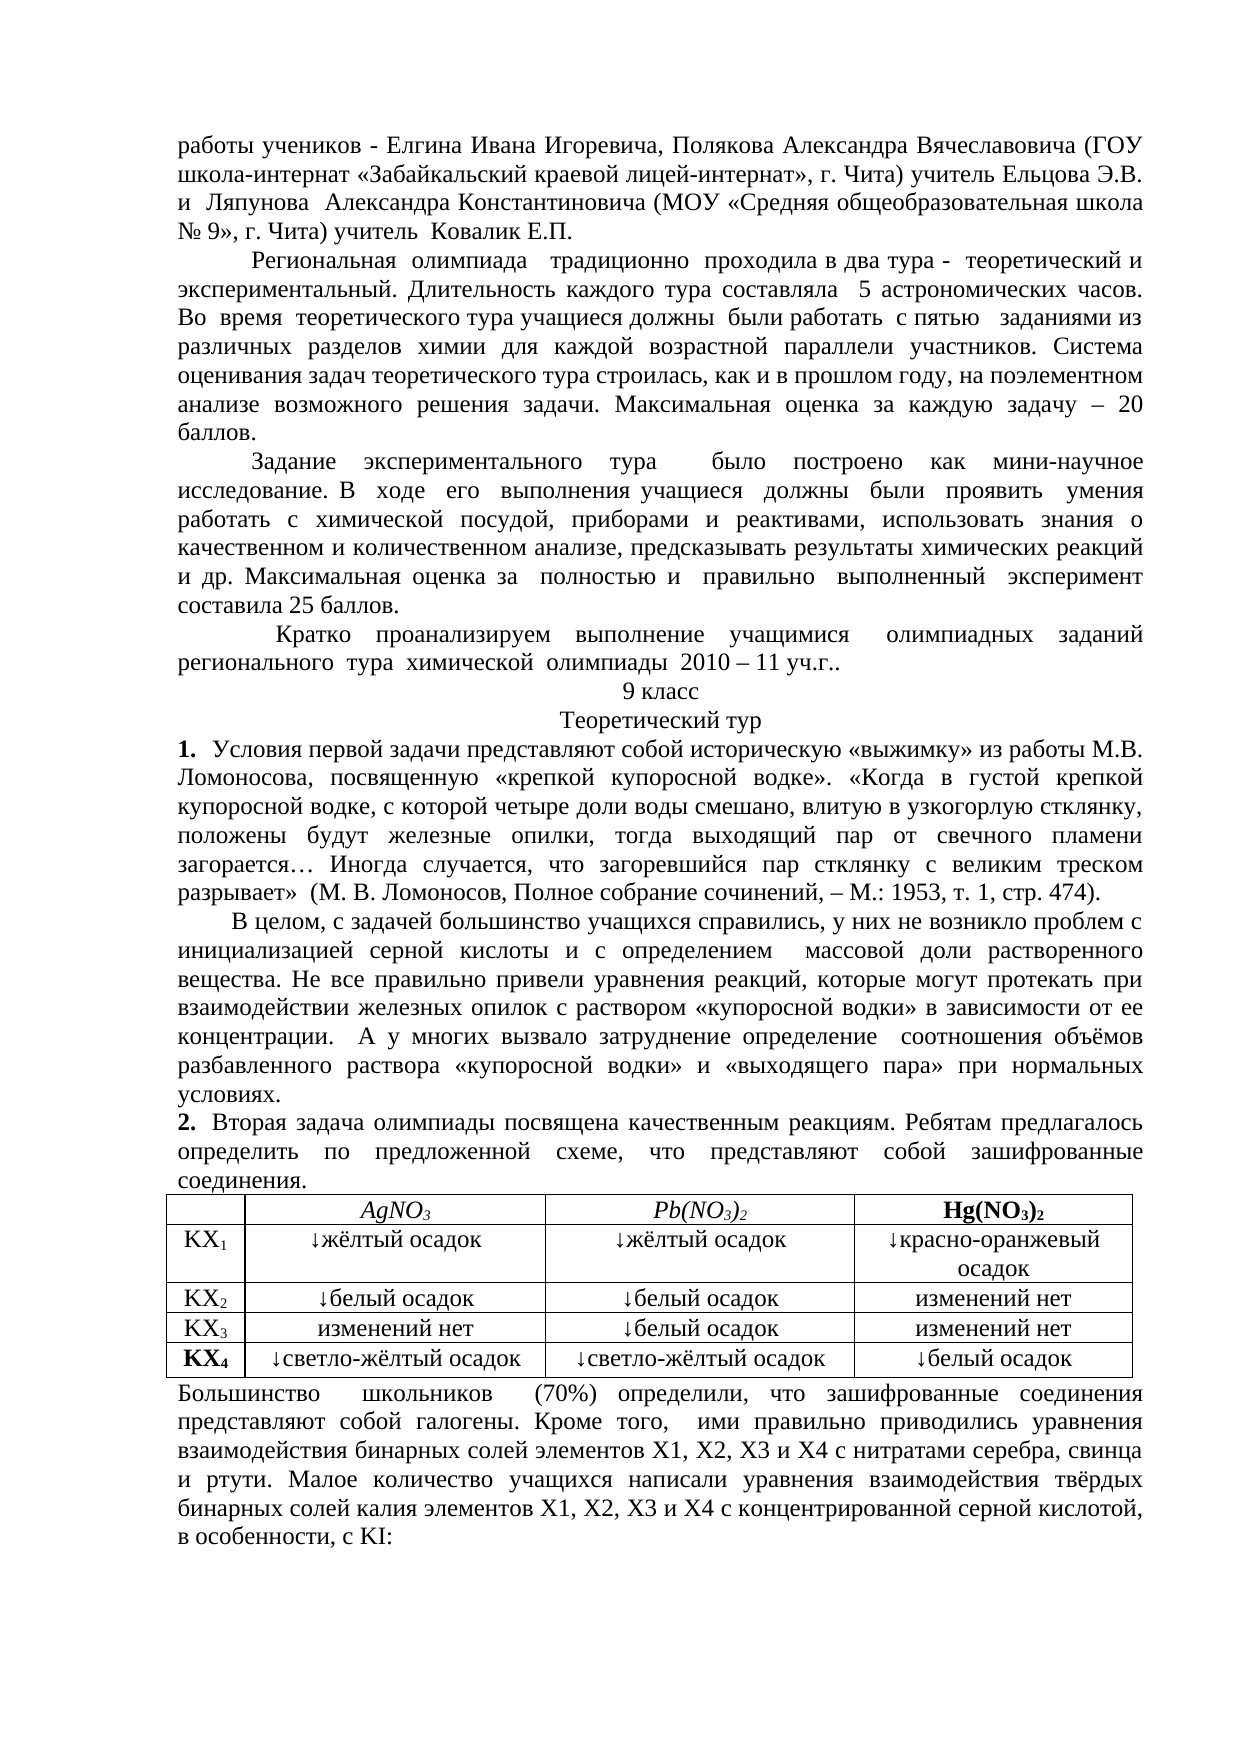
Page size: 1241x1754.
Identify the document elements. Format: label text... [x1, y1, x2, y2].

table_cell изменений нет [855, 1283, 1132, 1312]
table_header AgNO3 [246, 1195, 545, 1223]
table_header Pb(NO3)2 [546, 1195, 854, 1223]
table_cell ↓белый осадок [246, 1283, 545, 1312]
table_cell ↓светло-жёлтый осадок [546, 1343, 854, 1377]
table_cell ↓жёлтый осадок [546, 1225, 854, 1282]
table_cell изменений нет [855, 1313, 1132, 1342]
text 9 класс [177, 676, 1144, 705]
table_cell ↓жёлтый осадок [246, 1225, 545, 1282]
text Региональная олимпиада традиционно проходила в два тура - теоретический и экспериментальный. Длительность каждого тура составляла 5 астрономических часов. Во время теоретического тура учащиеся должны были работать с пятью заданиями из различных разделов химии для каждой возрастной параллели участников. Система оценивания задач теоретического тура строилась, как и в прошлом году, на поэлементном анализе возможного решения задачи. Максимальная оценка за каждую задачу – 20 баллов. [177, 245, 1144, 446]
table_cell ↓белый осадок [855, 1343, 1132, 1377]
table_cell изменений нет [246, 1313, 545, 1342]
text Теоретический тур [177, 705, 1144, 734]
table_cell ↓светло-жёлтый осадок [246, 1343, 545, 1377]
list Вторая задача олимпиады посвящена качественным реакциям. Ребятам предлагалось определить по предложенной схеме, что представляют собой зашифрованные соединения. [177, 1107, 1144, 1194]
table_header [167, 1195, 244, 1223]
text В целом, с задачей большинство учащихся справились, у них не возникло проблем с инициализацией серной кислоты и с определением массовой доли растворенного вещества. Не все правильно привели уравнения реакций, которые могут протекать при взаимодействии железных опилок с раствором «купоросной водки» в зависимости от ее концентрации. А у многих вызвало затруднение определение соотношения объёмов разбавленного раствора «купоросной водки» и «выходящего пара» при нормальных условиях. [177, 906, 1144, 1107]
table_cell KX2 [167, 1283, 244, 1312]
text Задание экспериментального тура было построено как мини-научное исследование. В ходе его выполнения учащиеся должны были проявить умения работать с химической посудой, приборами и реактивами, использовать знания о качественном и количественном анализе, предсказывать результаты химических реакций и др. Максимальная оценка за полностью и правильно выполненный эксперимент составила 25 баллов. [177, 446, 1144, 619]
table_cell KX4 [167, 1343, 244, 1377]
table_cell ↓красно-оранжевый осадок [855, 1225, 1132, 1282]
table_cell KX1 [167, 1225, 244, 1282]
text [177, 130, 1144, 245]
table_cell ↓белый осадок [546, 1283, 854, 1312]
table_header Hg(NO3)2 [855, 1195, 1132, 1223]
table_cell ↓белый осадок [546, 1313, 854, 1342]
list Условия первой задачи представляют собой историческую «выжимку» из работы М.В. Ломоносова, посвященную «крепкой купоросной водке». «Когда в густой крепкой купоросной водке, с которой четыре доли воды смешано, влитую в узкогорлую стклянку, положены будут железные опилки, тогда выходящий пар от свечного пламени загорается… Иногда случается, что загоревшийся пар стклянку с великим треском разрывает» (М. В. Ломоносов, Полное собрание сочинений, – М.: 1953, т. 1, стр. 474). [177, 734, 1144, 906]
text Кратко проанализируем выполнение учащимися олимпиадных заданий регионального тура химической олимпиады 2010 – 11 уч.г.. [177, 619, 1144, 676]
text Большинство школьников (70%) определили, что зашифрованные соединения представляют собой галогены. Кроме того, ими правильно приводились уравнения взаимодействия бинарных солей элементов X1, X2, X3 и X4 с нитратами серебра, свинца и ртути. Малое количество учащихся написали уравнения взаимодействия твёрдых бинарных солей калия элементов X1, X2, X3 и X4 с концентрированной серной кислотой, в особенности, с KI: [177, 1378, 1144, 1550]
table_cell KX3 [167, 1313, 244, 1342]
